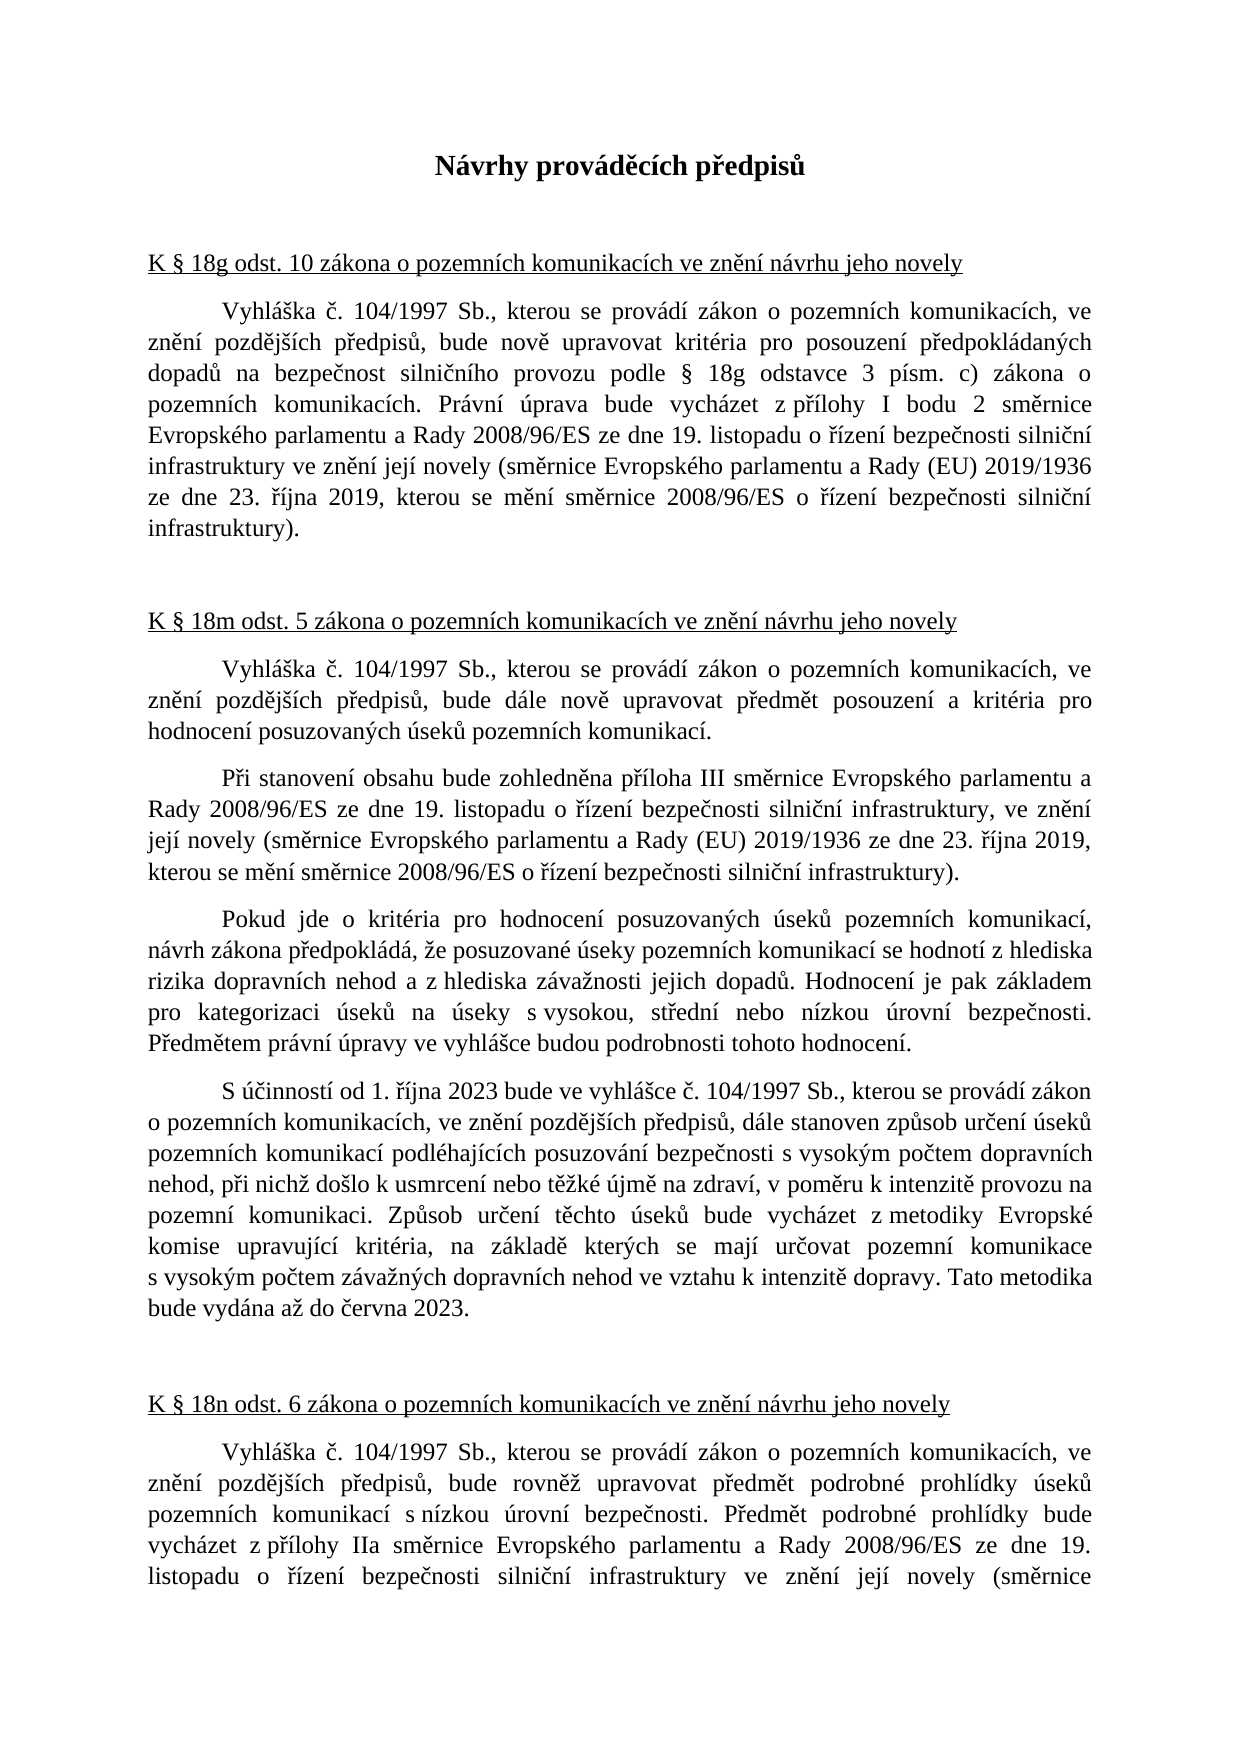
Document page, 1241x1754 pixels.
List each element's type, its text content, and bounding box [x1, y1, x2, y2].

text K § 18n odst. 6 zákona o pozemních komunikacích ve znění návrhu jeho novely [148, 1389, 1093, 1418]
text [148, 1437, 1093, 1589]
text Vyhláška č. 104/1997 Sb., kterou se provádí zákon o pozemních komunikacích, ve znění pozdějších předpisů, bude dále nově upravovat předmět posouzení a kritéria pro hodnocení posuzovaných úseků pozemních komunikací. [148, 654, 1093, 744]
text Při stanovení obsahu bude zohledněna příloha III směrnice Evropského parlamentu a Rady 2008/96/ES ze dne 19. listopadu o řízení bezpečnosti silniční infrastruktury, ve znění její novely (směrnice Evropského parlamentu a Rady (EU) 2019/1936 ze dne 23. října 2019, kterou se mění směrnice 2008/96/ES o řízení bezpečnosti silniční infrastruktury). [148, 763, 1093, 885]
text S účinností od 1. října 2023 bude ve vyhlášce č. 104/1997 Sb., kterou se provádí zákon o pozemních komunikacích, ve znění pozdějších předpisů, dále stanoven způsob určení úseků pozemních komunikací podléhajících posuzování bezpečnosti s vysokým počtem dopravních nehod, při nichž došlo k usmrcení nebo těžké újmě na zdraví, v poměru k intenzitě provozu na pozemní komunikaci. Způsob určení těchto úseků bude vycházet z metodiky Evropské komise upravující kritéria, na základě kterých se mají určovat pozemní komunikace s vysokým počtem závažných dopravních nehod ve vztahu k intenzitě dopravy. Tato metodika bude vydána až do června 2023. [148, 1076, 1093, 1322]
text Návrhy prováděcích předpisů [148, 148, 1093, 181]
text Pokud jde o kritéria pro hodnocení posuzovaných úseků pozemních komunikací, návrh zákona předpokládá, že posuzované úseky pozemních komunikací se hodnotí z hlediska rizika dopravních nehod a z hlediska závažnosti jejich dopadů. Hodnocení je pak základem pro kategorizaci úseků na úseky s vysokou, střední nebo nízkou úrovní bezpečnosti. Předmětem právní úpravy ve vyhlášce budou podrobnosti tohoto hodnocení. [148, 904, 1093, 1057]
text K § 18m odst. 5 zákona o pozemních komunikacích ve znění návrhu jeho novely [148, 606, 1093, 635]
text Vyhláška č. 104/1997 Sb., kterou se provádí zákon o pozemních komunikacích, ve znění pozdějších předpisů, bude nově upravovat kritéria pro posouzení předpokládaných dopadů na bezpečnost silničního provozu podle § 18g odstavce 3 písm. c) zákona o pozemních komunikacích. Právní úprava bude vycházet z přílohy I bodu 2 směrnice Evropského parlamentu a Rady 2008/96/ES ze dne 19. listopadu o řízení bezpečnosti silniční infrastruktury ve znění její novely (směrnice Evropského parlamentu a Rady (EU) 2019/1936 ze dne 23. října 2019, kterou se mění směrnice 2008/96/ES o řízení bezpečnosti silniční infrastruktury). [148, 296, 1093, 542]
text K § 18g odst. 10 zákona o pozemních komunikacích ve znění návrhu jeho novely [148, 248, 1093, 277]
